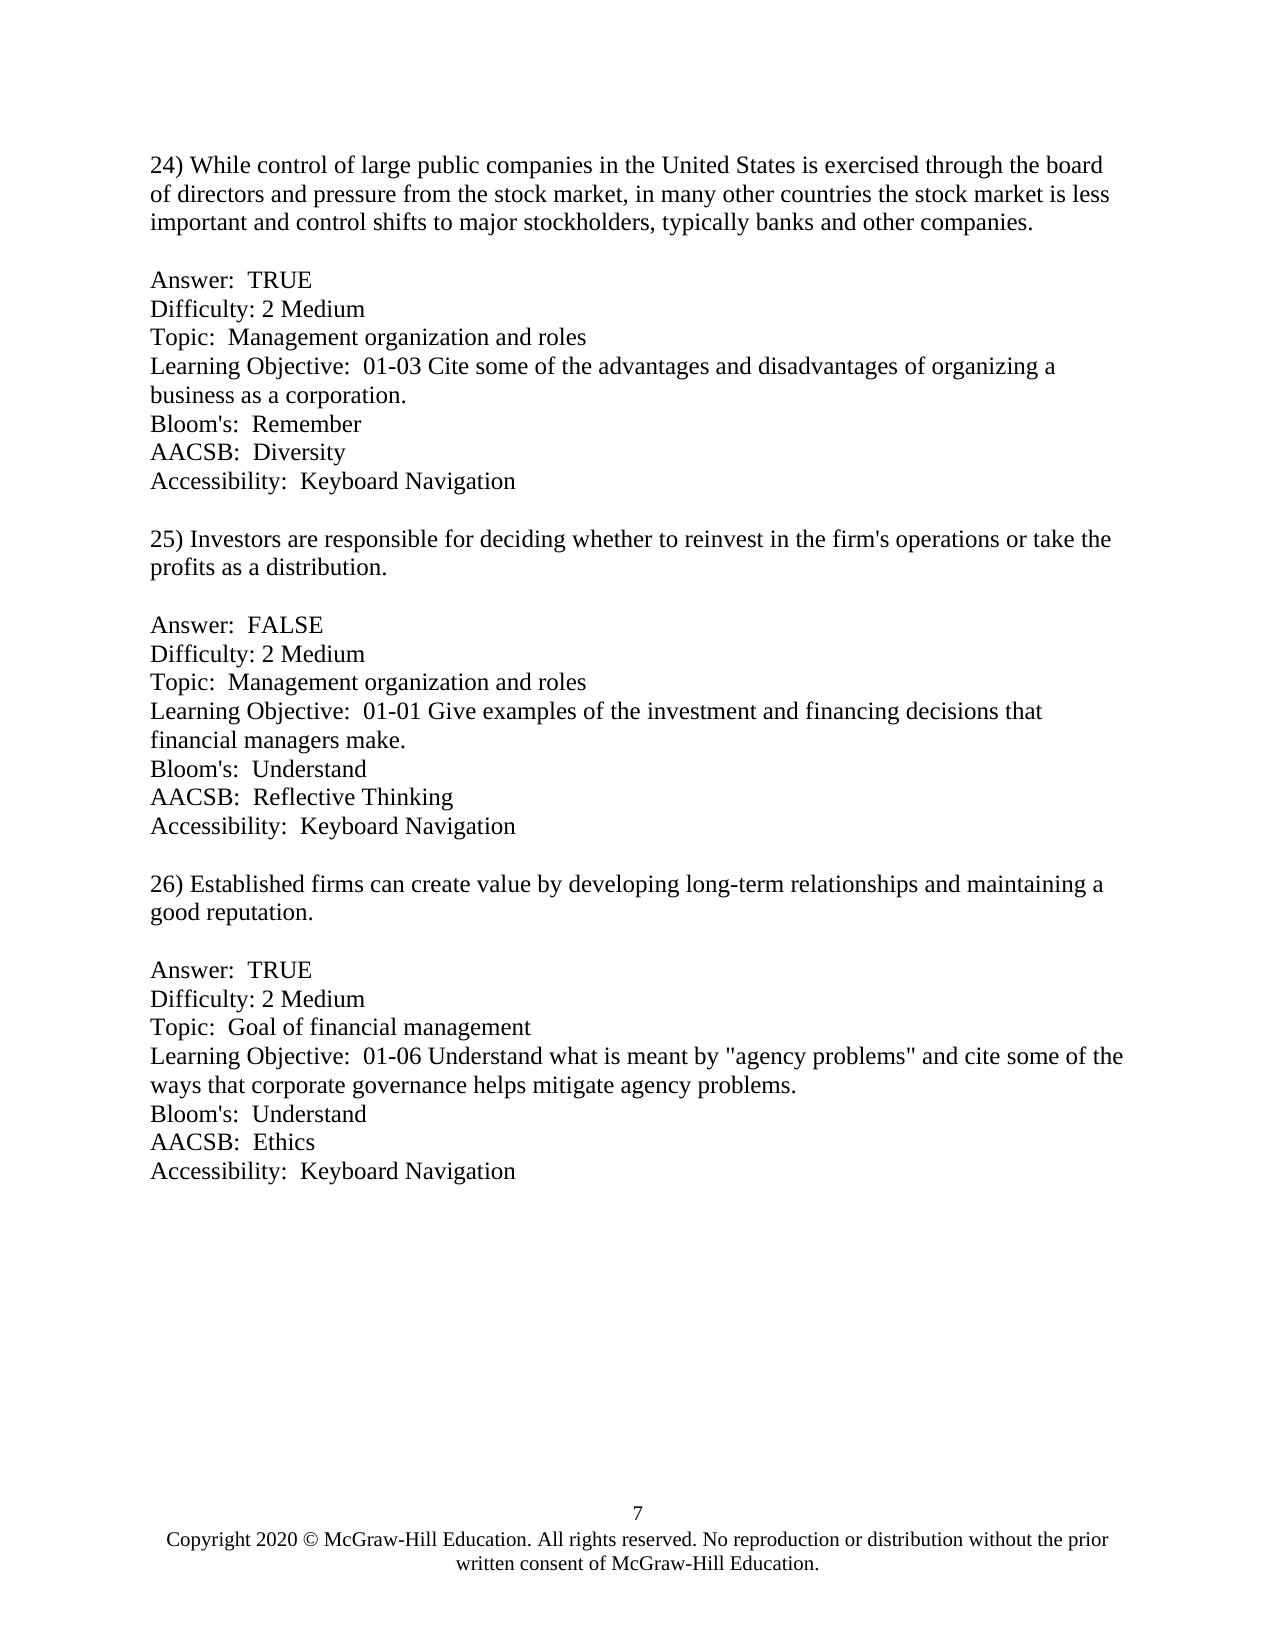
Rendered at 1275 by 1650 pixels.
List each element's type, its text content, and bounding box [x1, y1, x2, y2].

text Learning Objective: 01-06 Understand what is meant by "agency problems" and cite some of the ways that corporate governance helps mitigate agency problems. [150, 1041, 1125, 1099]
text Bloom's: Understand [150, 1099, 1125, 1127]
text Accessibility: Keyboard Navigation [150, 466, 1125, 495]
text Learning Objective: 01-01 Give examples of the investment and financing decisions that financial managers make. [150, 696, 1125, 754]
text AACSB: Ethics [150, 1127, 1125, 1156]
text Topic: Goal of financial management [150, 1012, 1125, 1041]
text Answer: TRUE [150, 955, 1125, 984]
text Accessibility: Keyboard Navigation [150, 811, 1125, 840]
text Answer: TRUE [150, 265, 1125, 294]
text Topic: Management organization and roles [150, 667, 1125, 696]
text 25) Investors are responsible for deciding whether to reinvest in the firm's operations or take the profits as a distribution. [150, 524, 1125, 581]
text AACSB: Reflective Thinking [150, 782, 1125, 811]
text Answer: FALSE [150, 610, 1125, 639]
text Difficulty: 2 Medium [150, 294, 1125, 322]
text Bloom's: Remember [150, 409, 1125, 437]
text AACSB: Diversity [150, 437, 1125, 466]
text Learning Objective: 01-03 Cite some of the advantages and disadvantages of organizing a business as a corporation. [150, 351, 1125, 409]
text Difficulty: 2 Medium [150, 984, 1125, 1012]
text Bloom's: Understand [150, 754, 1125, 782]
text 26) Established firms can create value by developing long-term relationships and maintaining a good reputation. [150, 869, 1125, 926]
text 24) While control of large public companies in the United States is exercised through the board of directors and pressure from the stock market, in many other countries the stock market is less important and control shifts to major stockholders, typically banks and other companies. [150, 150, 1125, 236]
text Accessibility: Keyboard Navigation [150, 1156, 1125, 1185]
text Topic: Management organization and roles [150, 322, 1125, 351]
text Difficulty: 2 Medium [150, 639, 1125, 667]
